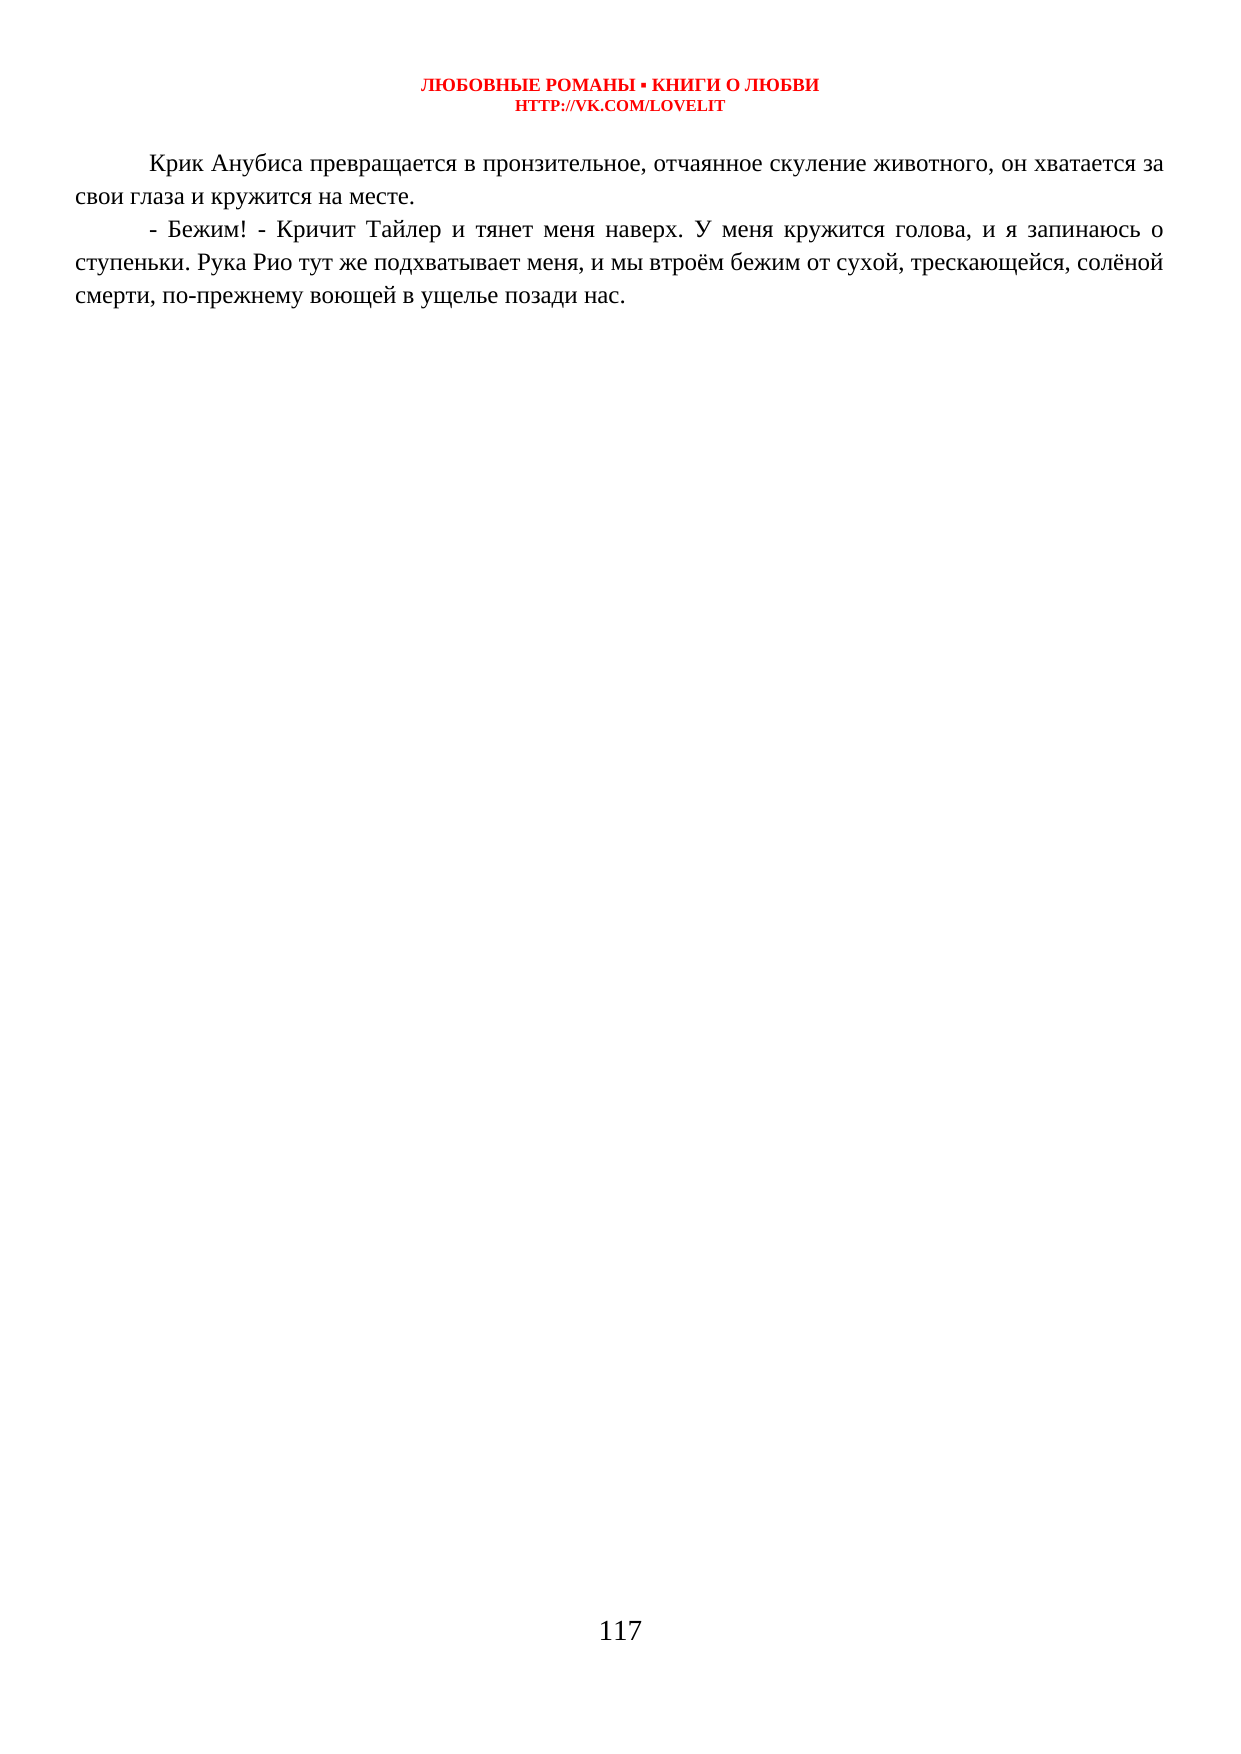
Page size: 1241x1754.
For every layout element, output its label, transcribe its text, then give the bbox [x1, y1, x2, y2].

text - Бежим! - Кричит Тайлер и тянет меня наверх. У меня кружится голова, и я запинаюсь о ступеньки. Рука Рио тут же подхватывает меня, и мы втроём бежим от сухой, трескающейся, солёной смерти, по-прежнему воющей в ущелье позади нас. [75, 214, 1165, 309]
text Крик Анубиса превращается в пронзительное, отчаянное скуление животного, он хватается за свои глаза и кружится на месте. [75, 148, 1165, 210]
